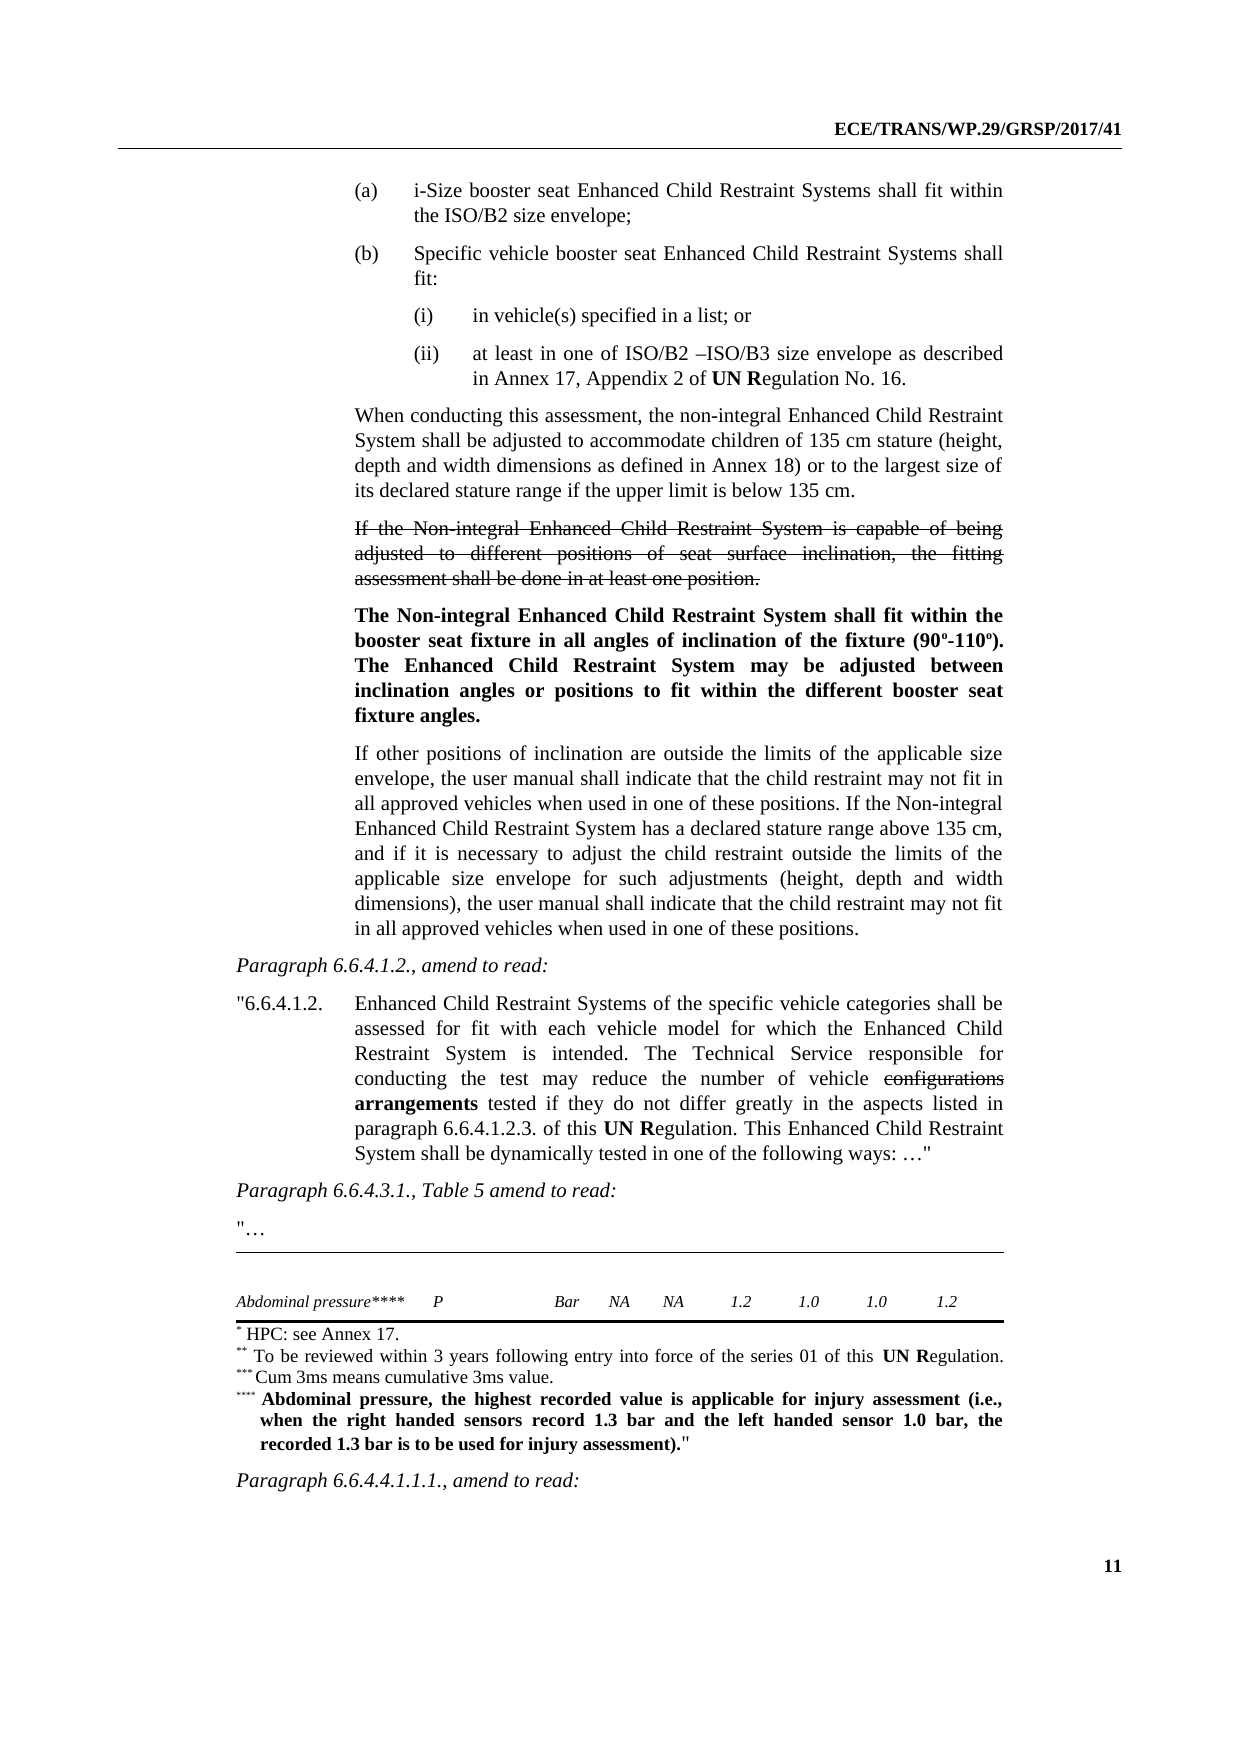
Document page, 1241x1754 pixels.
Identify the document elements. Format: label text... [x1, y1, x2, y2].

text "… [236, 1215, 1033, 1240]
text The Non-integral Enhanced Child Restraint System shall fit within the booster seat fixture in all angles of inclination of the fixture (90o-110o). The Enhanced Child Restraint System may be adjusted between inclination angles or positions to fit within the different booster seat fixture angles. [354, 602, 1004, 727]
table_header Bar [554, 1253, 608, 1320]
text (ii) at least in one of ISO/B2 –ISO/B3 size envelope as described in Annex 17, Appendix 2 of UN Regulation No. 16. [413, 340, 1004, 390]
table_header P [433, 1253, 554, 1320]
text **** Abdominal pressure, the highest recorded value is applicable for injury assessment (i.e., when the right handed sensors record 1.3 bar and the left handed sensor 1.0 bar, the recorded 1.3 bar is to be used for injury assessment)." [236, 1388, 1004, 1455]
text Paragraph 6.6.4.4.1.1.1., amend to read: [236, 1467, 1033, 1492]
text When conducting this assessment, the non-integral Enhanced Child Restraint System shall be adjusted to accommodate children of 135 cm stature (height, depth and width dimensions as defined in Annex 18) or to the largest size of its declared stature range if the upper limit is below 135 cm. [354, 402, 1004, 502]
text "6.6.4.1.2. Enhanced Child Restraint Systems of the specific vehicle categories shall be assessed for fit with each vehicle model for which the Enhanced Child Restraint System is intended. The Technical Service responsible for conducting the test may reduce the number of vehicle configurations arrangements tested if they do not differ greatly in the aspects listed in paragraph 6.6.4.1.2.3. of this UN Regulation. This Enhanced Child Restraint System shall be dynamically tested in one of the following ways: …" [236, 990, 1004, 1165]
text If the Non-integral Enhanced Child Restraint System is capable of being adjusted to different positions of seat surface inclination, the fitting assessment shall be done in at least one position. [354, 515, 1004, 554]
text If the Non-integral Enhanced Child Restraint System is capable of being adjusted to different positions of seat surface inclination, the fitting assessment shall be done in at least one position. [354, 555, 1004, 590]
text (b) Specific vehicle booster seat Enhanced Child Restraint Systems shall fit: [354, 240, 1004, 290]
text (a) i-Size booster seat Enhanced Child Restraint Systems shall fit within the ISO/B2 size envelope; [354, 177, 1004, 227]
text Paragraph 6.6.4.3.1., Table 5 amend to read: [236, 1177, 1033, 1202]
table_header 1.0 [798, 1253, 866, 1320]
table_header NA [663, 1253, 730, 1320]
table_header 1.0 [866, 1253, 936, 1320]
text ** To be reviewed within 3 years following entry into force of the series 01 of this UN Regulation. *** Cum 3ms means cumulative 3ms value. [236, 1344, 1004, 1388]
table_header 1.2 [936, 1253, 1004, 1320]
table_header 1.2 [730, 1253, 798, 1320]
text * HPC: see Annex 17. [236, 1323, 1004, 1344]
table_header NA [609, 1253, 663, 1320]
table_header Abdominal pressure**** [236, 1253, 433, 1320]
text If other positions of inclination are outside the limits of the applicable size envelope, the user manual shall indicate that the child restraint may not fit in all approved vehicles when used in one of these positions. If the Non-integral Enhanced Child Restraint System has a declared stature range above 135 cm, and if it is necessary to adjust the child restraint outside the limits of the applicable size envelope for such adjustments (height, depth and width dimensions), the user manual shall indicate that the child restraint may not fit in all approved vehicles when used in one of these positions. [354, 740, 1004, 940]
text Paragraph 6.6.4.1.2., amend to read: [236, 952, 1033, 977]
text (i) in vehicle(s) specified in a list; or [413, 302, 1004, 327]
